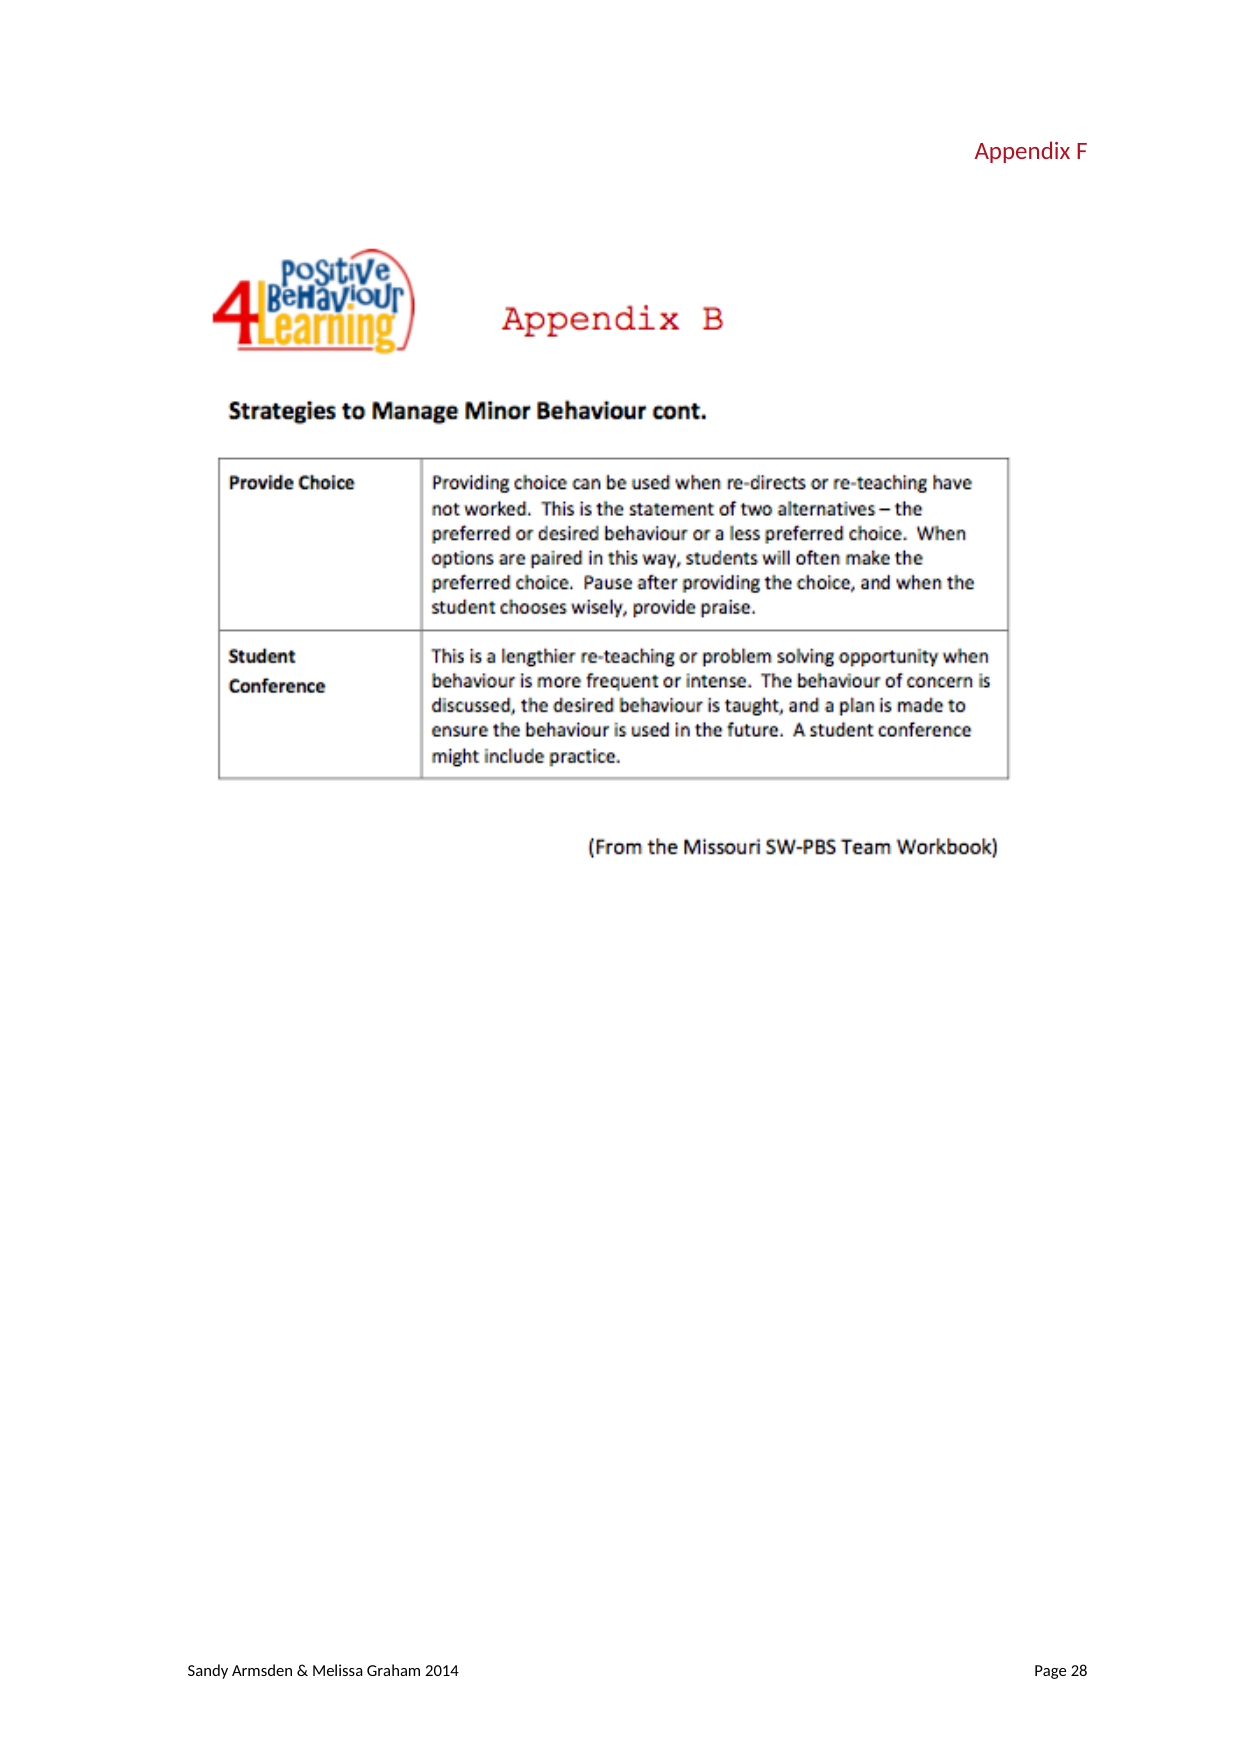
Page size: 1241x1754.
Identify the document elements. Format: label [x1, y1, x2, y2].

picture [187, 216, 1053, 879]
